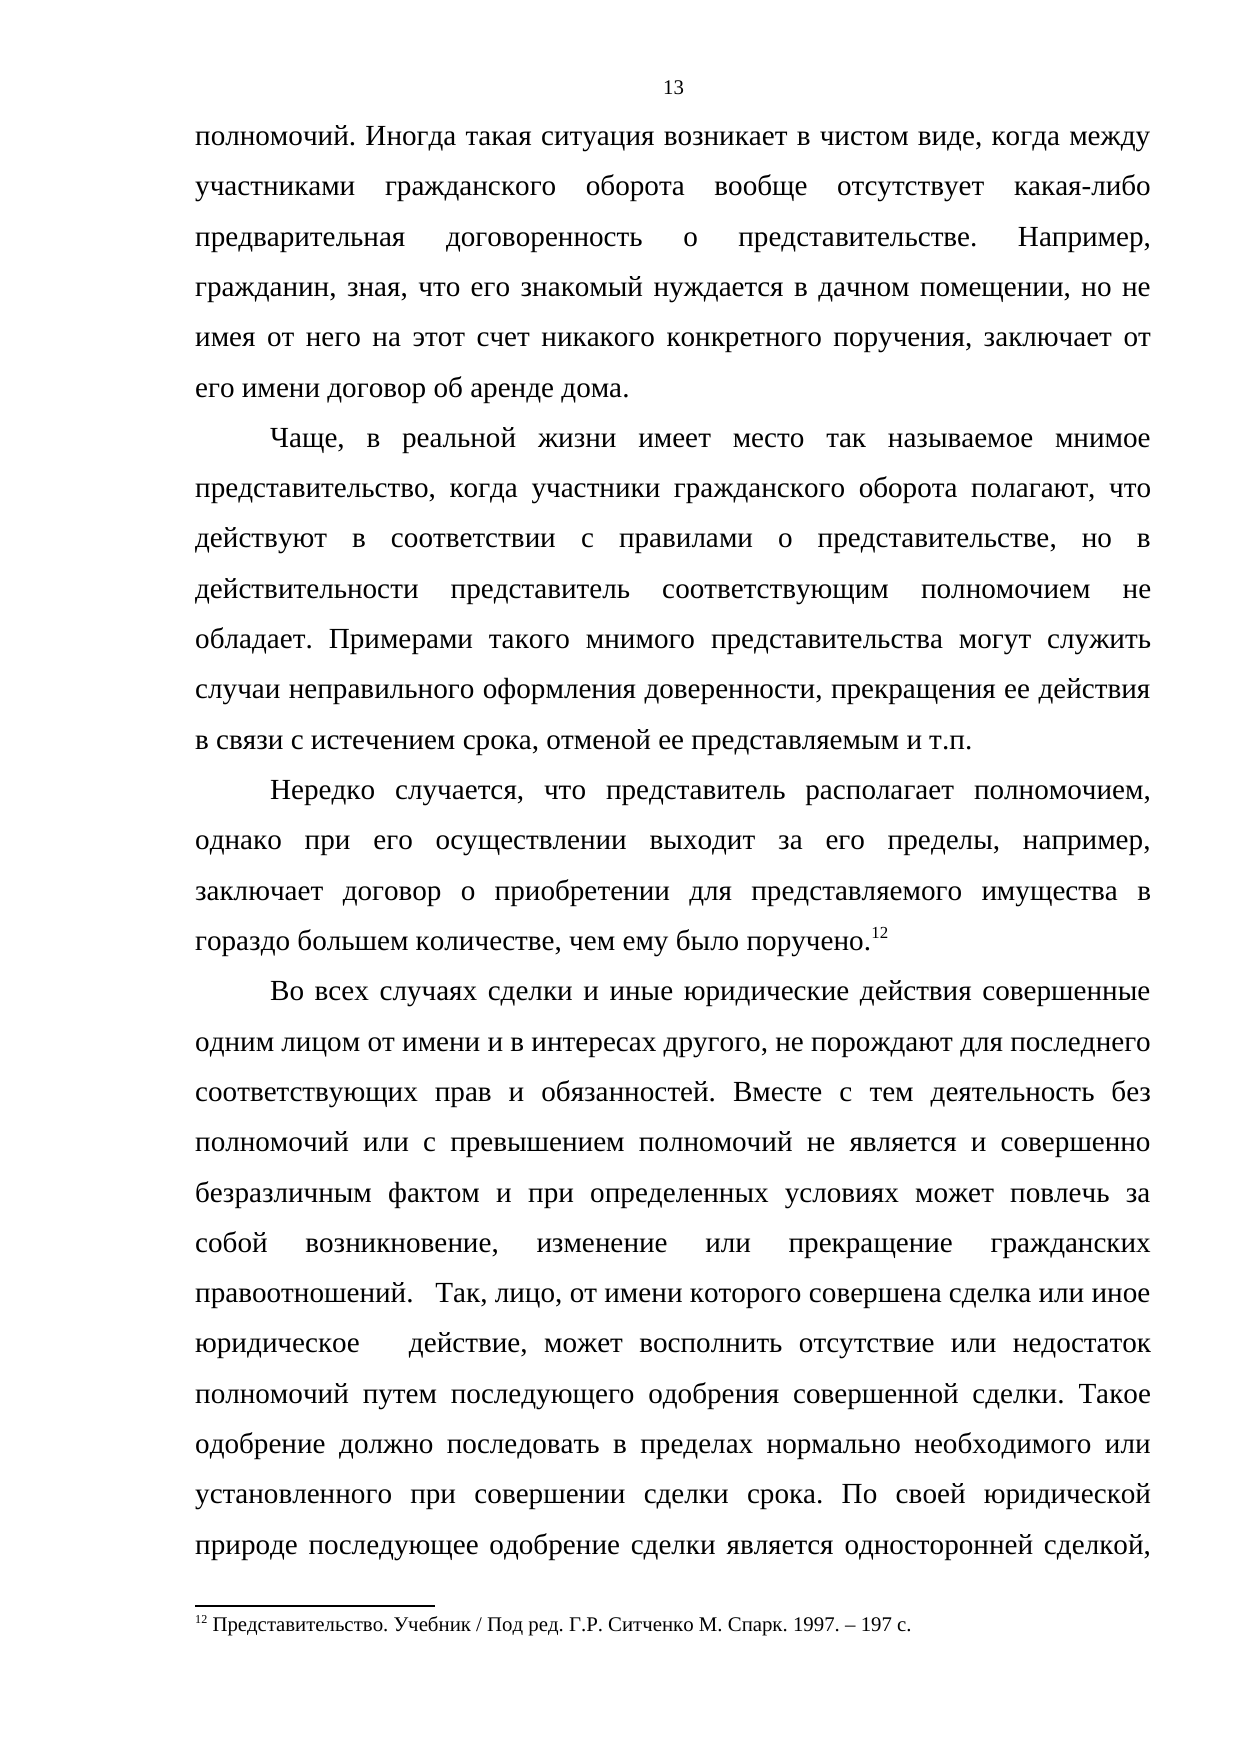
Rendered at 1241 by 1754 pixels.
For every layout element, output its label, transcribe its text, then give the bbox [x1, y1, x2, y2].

text Чаще, в реальной жизни имеет место так называемое мнимое представительство, когда участники гражданского оборота полагают, что действуют в соответствии с правилами о представительстве, но в действительности представитель соответствующим полномочием не обладает. Примерами такого мнимого представительства могут служить случаи неправильного оформления доверенности, прекращения ее действия в связи с истечением срока, отменой ее представляемым и т.п. [195, 420, 1152, 755]
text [195, 973, 1152, 1560]
text Нередко случается, что представитель располагает полномочием, однако при его осуществлении выходит за его пределы, например, заключает договор о приобретении для представляемого имущества в гораздо большем количестве, чем ему было поручено. [195, 772, 1152, 957]
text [195, 118, 1152, 403]
